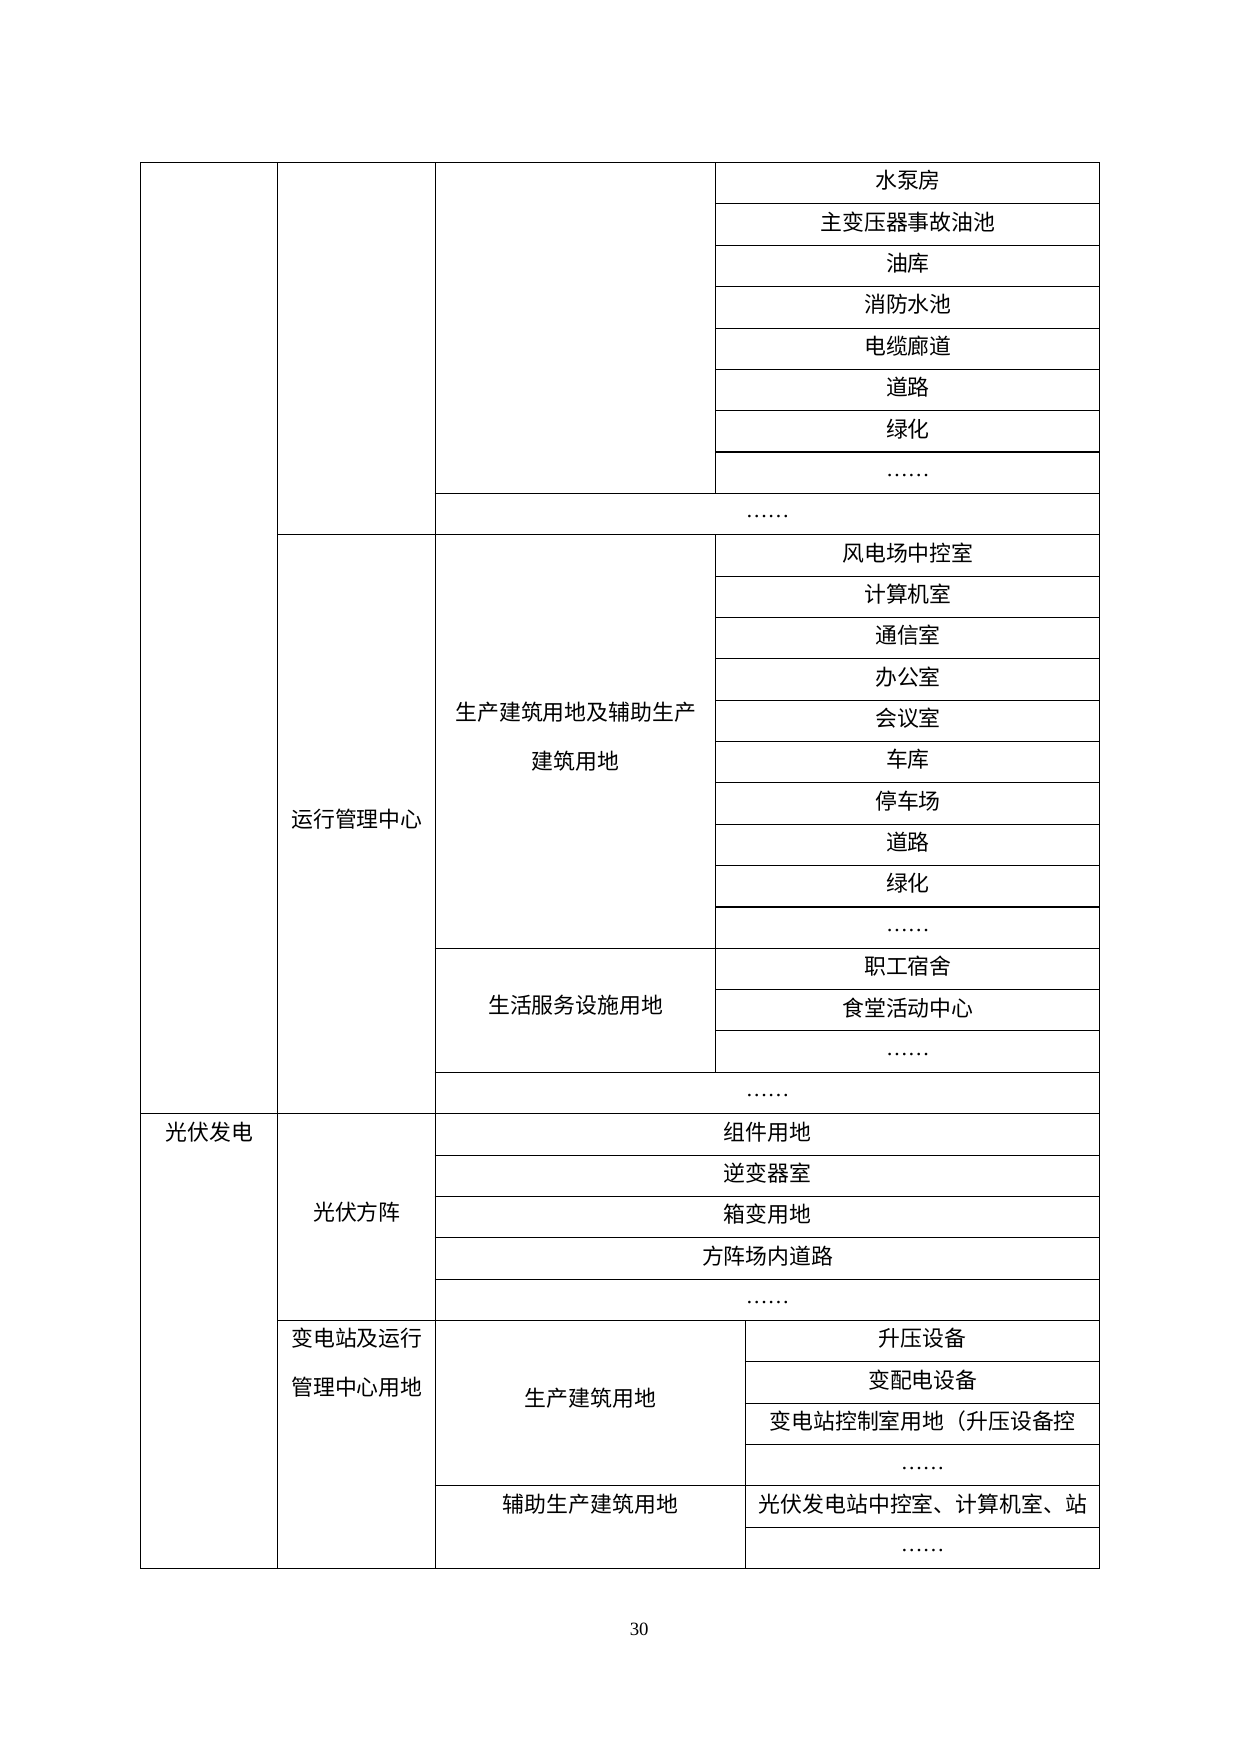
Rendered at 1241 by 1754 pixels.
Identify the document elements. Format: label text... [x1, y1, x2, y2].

table_cell 箱变用地 [436, 1197, 1099, 1237]
table_cell 计算机室 [716, 577, 1099, 617]
table_cell 主变压器事故油池 [716, 204, 1099, 245]
table_cell 职工宿舍 [716, 949, 1099, 989]
table_cell …… [716, 908, 1099, 948]
table_cell …… [436, 494, 1099, 534]
table_cell 绿化 [716, 866, 1099, 906]
table_cell 办公室 [716, 659, 1099, 699]
table_cell 会议室 [716, 701, 1099, 741]
table_cell …… [436, 1073, 1099, 1113]
table_cell …… [716, 1031, 1099, 1072]
table_cell …… [746, 1528, 1099, 1568]
table_cell 变电站及运行管理中心用地 [278, 1321, 435, 1568]
table_cell 升压设备 [746, 1321, 1099, 1361]
table_cell 电缆廊道 [716, 329, 1099, 369]
table_cell 方阵场内道路 [436, 1238, 1099, 1278]
table_cell 道路 [716, 370, 1099, 410]
table_cell 变电站控制室用地（升压设备控制、变配电设备控制、其他设备控制） [746, 1404, 1099, 1444]
table_cell 风电场中控室 [716, 535, 1099, 576]
table_cell 生产建筑用地及辅助生产建筑用地 [436, 535, 715, 948]
table_cell 通信室 [716, 618, 1099, 658]
table_cell …… [436, 1280, 1099, 1320]
table_cell 逆变器室 [436, 1156, 1099, 1196]
table_cell 光伏发电站中控室、计算机室、站用配电用室、电工实验室、通信室、库房、办公室、会议室、停车场等设施用地 [746, 1486, 1099, 1527]
table_cell 食堂活动中心 [716, 990, 1099, 1030]
table_cell …… [716, 453, 1099, 493]
table_cell 道路 [716, 825, 1099, 865]
table_cell 生产建筑用地 [436, 1321, 745, 1485]
table_cell 生活服务设施用地 [436, 949, 715, 1072]
table_cell 变配电设备 [746, 1362, 1099, 1403]
table_cell 光伏发电 [141, 1114, 277, 1568]
table_cell 光伏方阵 [278, 1114, 435, 1320]
table_cell 运行管理中心 [278, 535, 435, 1113]
table_cell 车库 [716, 742, 1099, 782]
table_cell 停车场 [716, 783, 1099, 824]
table_cell 油库 [716, 246, 1099, 286]
table_cell 消防水池 [716, 287, 1099, 327]
table_cell 辅助生产建筑用地 [436, 1486, 745, 1568]
table_cell 水泵房 [716, 163, 1099, 203]
table_cell …… [746, 1445, 1099, 1485]
table_cell 组件用地 [436, 1114, 1099, 1154]
table_cell 绿化 [716, 411, 1099, 451]
